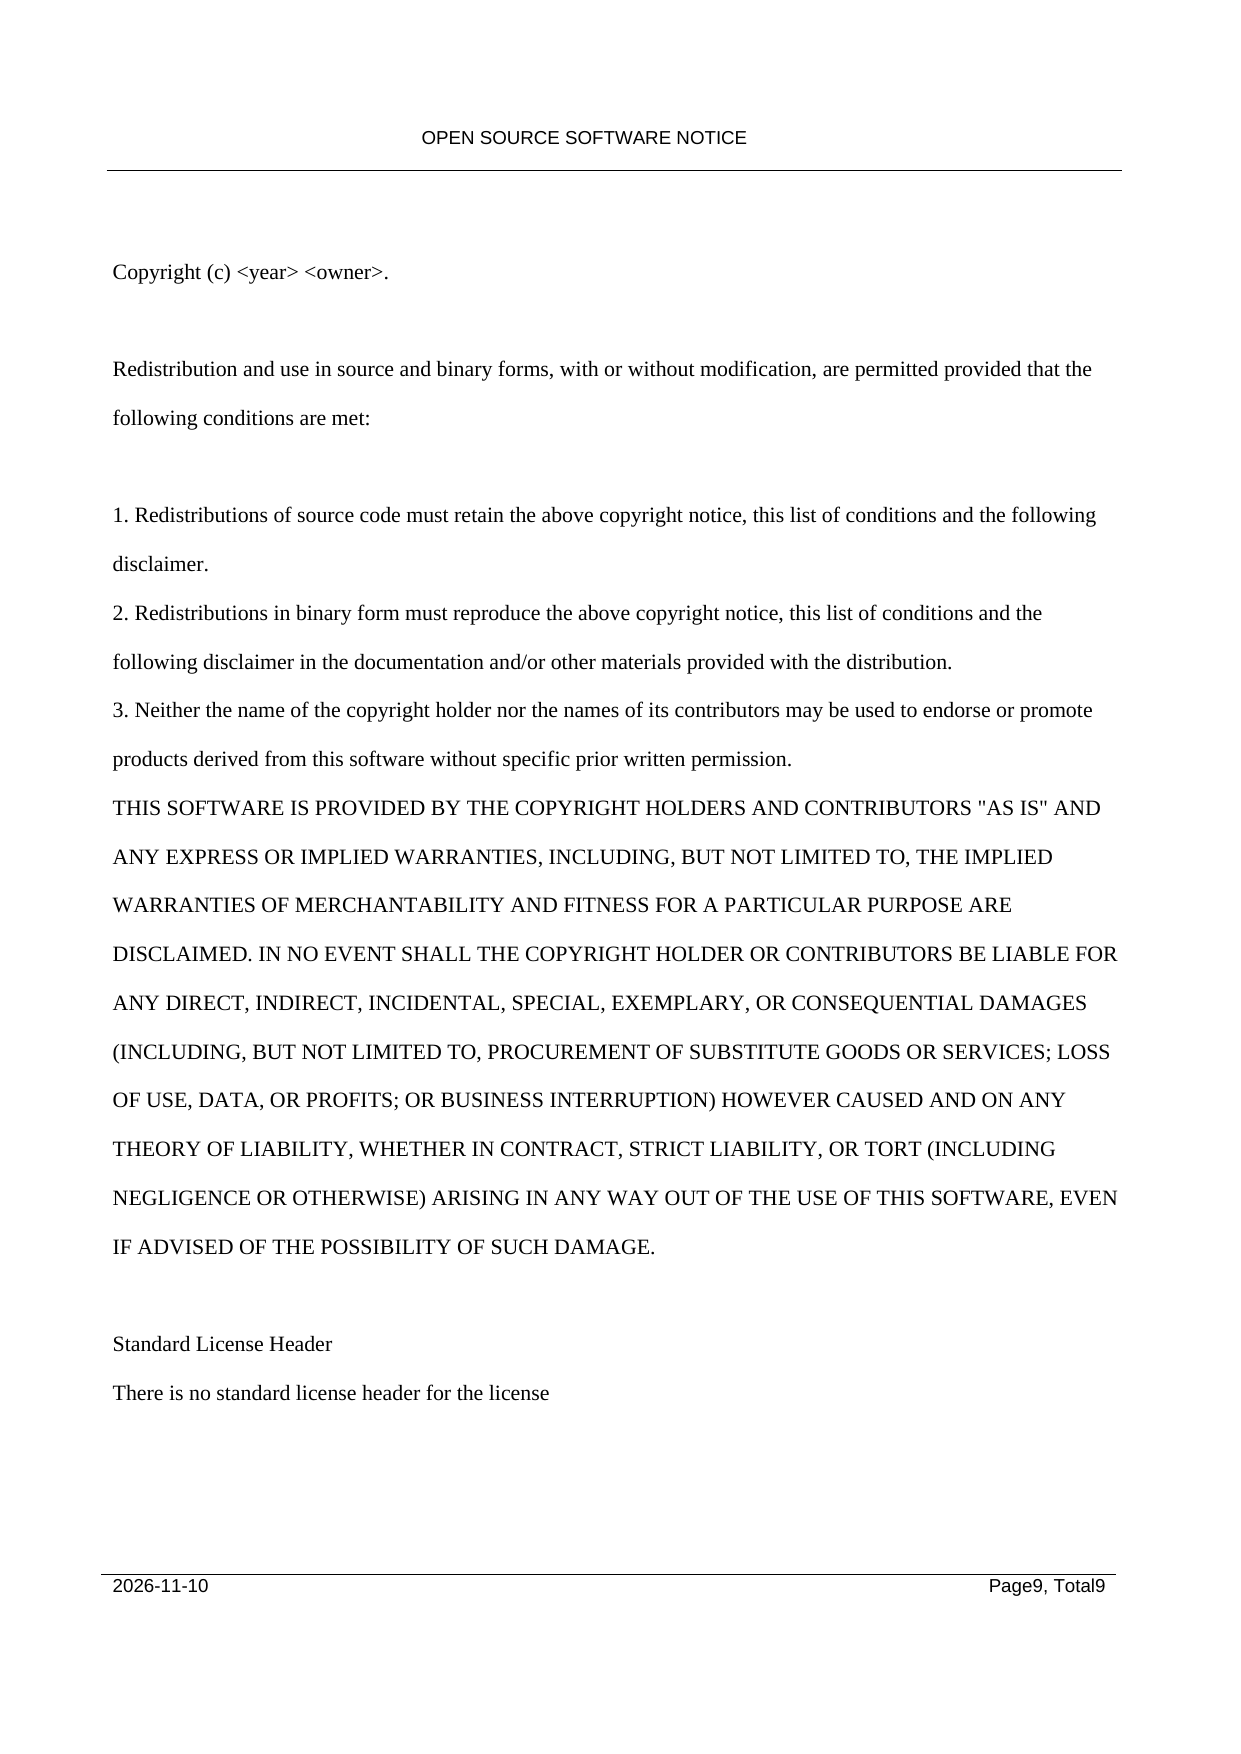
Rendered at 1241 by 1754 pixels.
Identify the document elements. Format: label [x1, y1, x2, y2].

text [112, 206, 1128, 1409]
